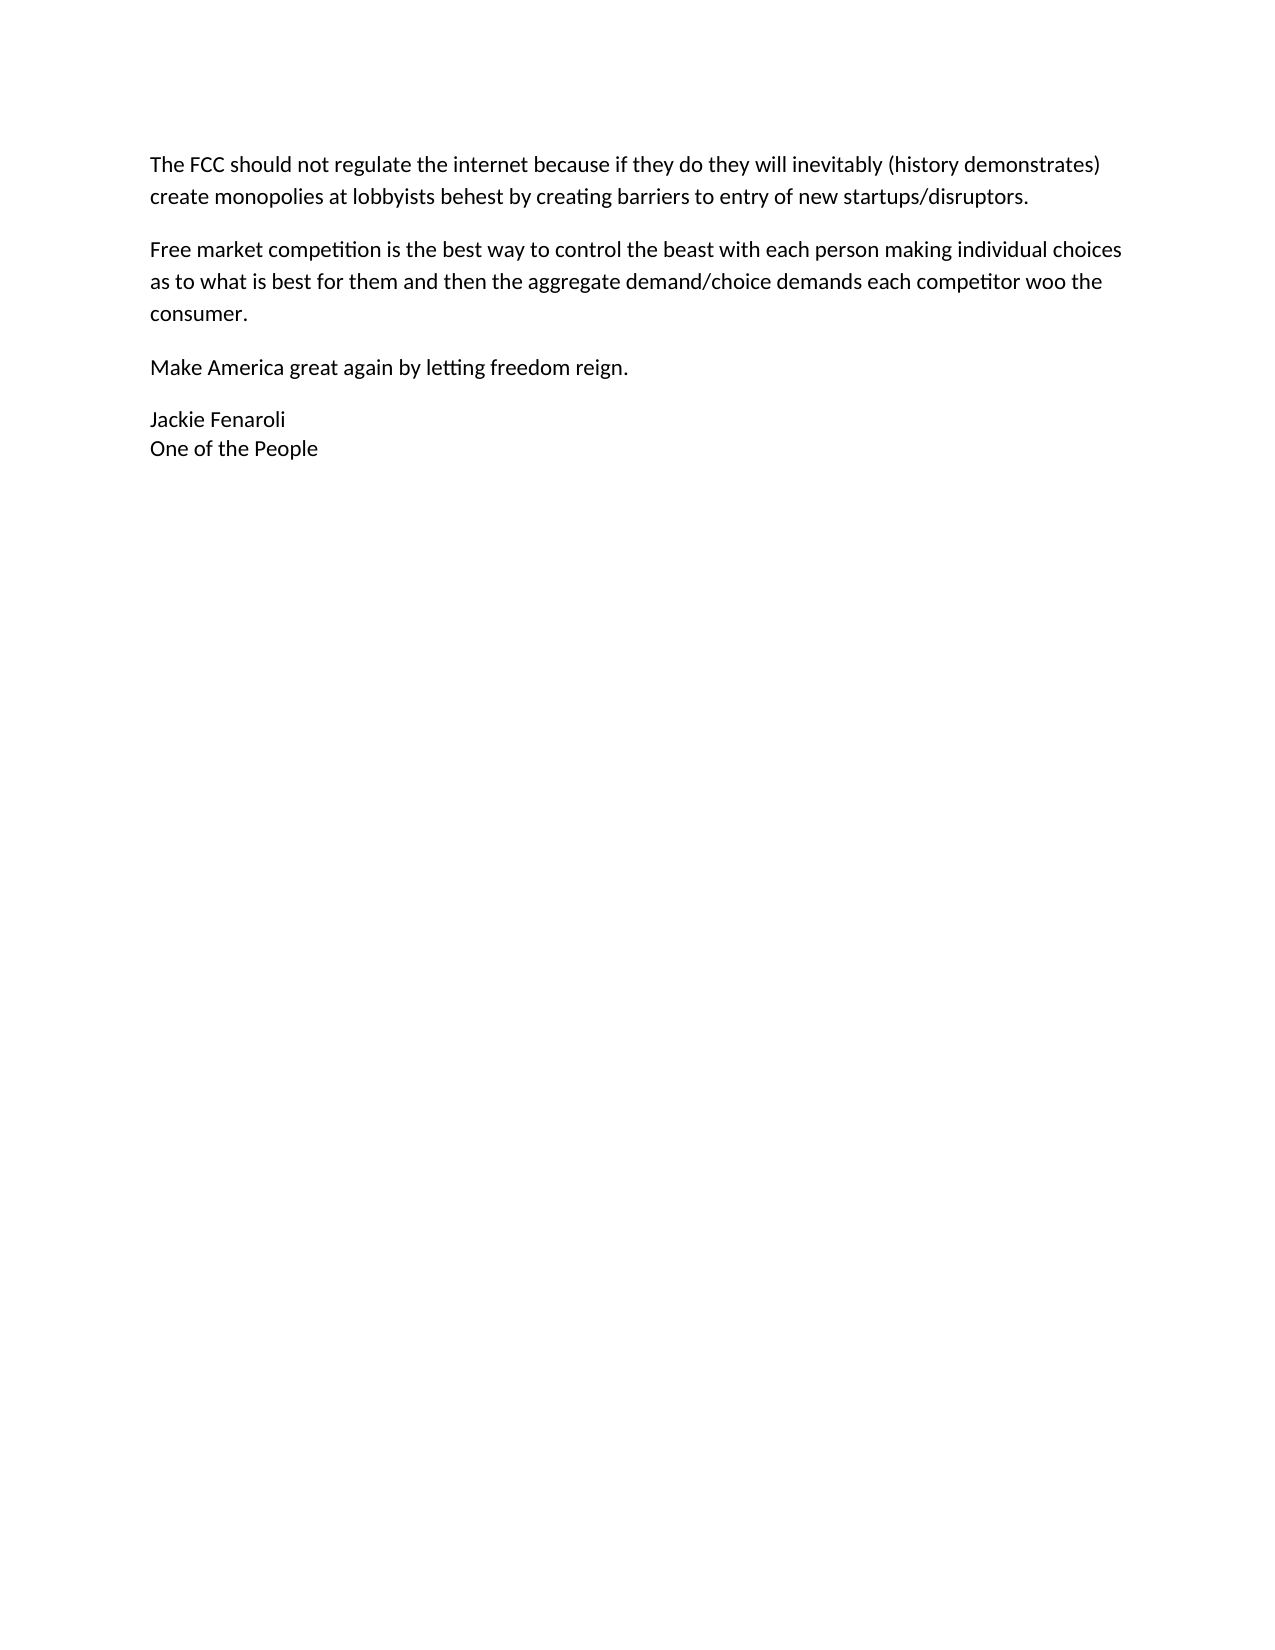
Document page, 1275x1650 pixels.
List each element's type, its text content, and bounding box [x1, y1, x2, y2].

text Free market competition is the best way to control the beast with each person making individual choices as to what is best for them and then the aggregate demand/choice demands each competitor woo the consumer. [150, 235, 1125, 328]
text One of the People [150, 434, 1125, 462]
text Make America great again by letting freedom reign. [150, 353, 1125, 381]
text The FCC should not regulate the internet because if they do they will inevitably (history demonstrates) create monopolies at lobbyists behest by creating barriers to entry of new startups/disruptors. [150, 150, 1125, 210]
text Jackie Fenaroli [150, 406, 1125, 434]
